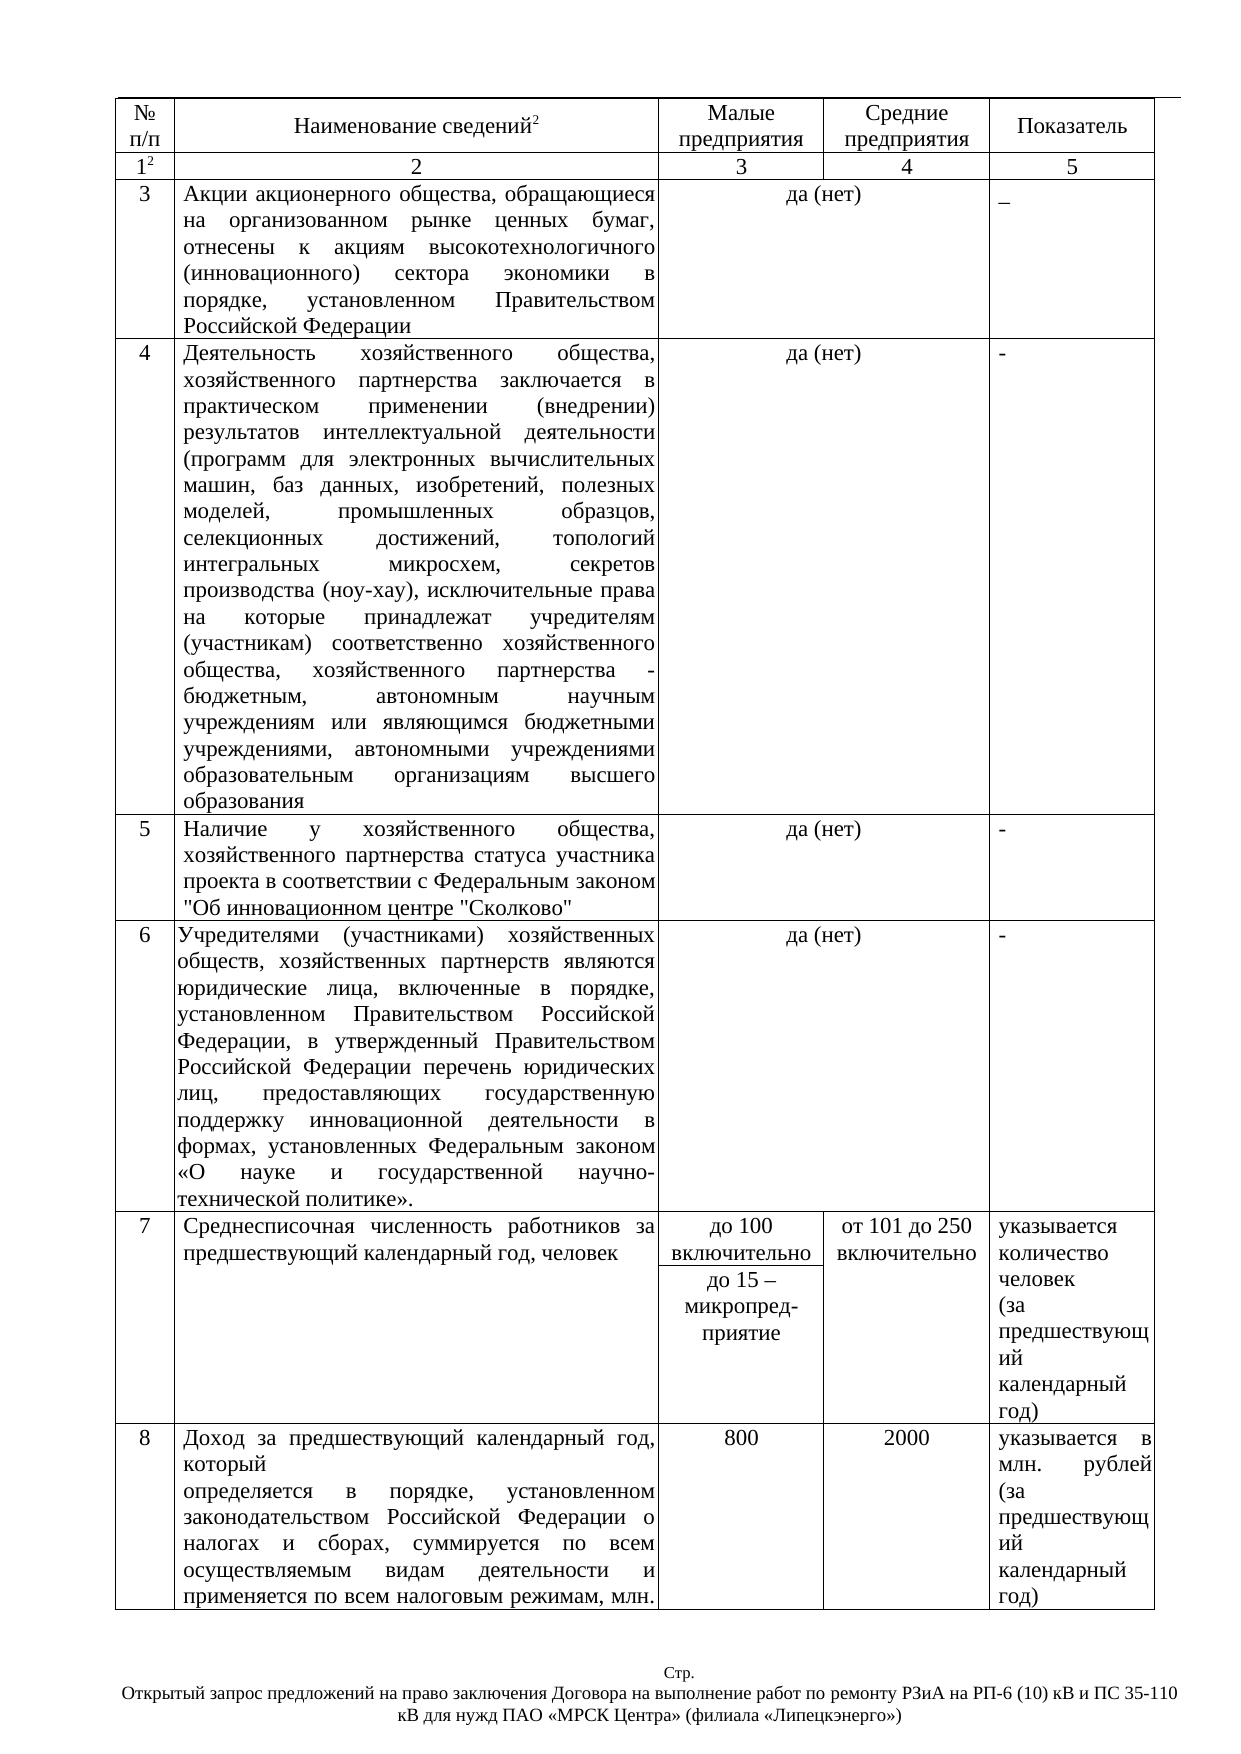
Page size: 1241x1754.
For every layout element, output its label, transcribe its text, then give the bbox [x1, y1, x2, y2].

table_cell 5 [116, 815, 174, 920]
table_cell - [990, 921, 1154, 1211]
table_cell да (нет) [659, 180, 989, 338]
table_cell да (нет) [659, 815, 989, 920]
table_cell 4 [116, 339, 174, 814]
table_cell да (нет) [659, 921, 989, 1211]
table_cell 800 [659, 1424, 823, 1608]
table_cell Наличие у хозяйственного общества, хозяйственного партнерства статуса участника проекта в соответствии с Федеральным законом "Об инновационном центре "Сколково" [175, 815, 658, 920]
table_cell 2 [175, 153, 658, 179]
table_cell до 100 включительно [659, 1212, 823, 1265]
table_cell 2000 [824, 1424, 989, 1608]
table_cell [175, 1424, 658, 1608]
table_header Средние предприятия [824, 99, 989, 152]
table_cell _ [990, 180, 1154, 338]
table_cell 4 [824, 153, 989, 179]
table_cell 3 [659, 153, 823, 179]
table_cell Акции акционерного общества, обращающиеся на организованном рынке ценных бумаг, отнесены к акциям высокотехнологичного (инновационного) сектора экономики в порядке, установленном Правительством Российской Федерации [175, 180, 658, 338]
table_header Малые предприятия [659, 99, 823, 152]
table_cell 8 [116, 1424, 174, 1608]
table_cell Деятельность хозяйственного общества, хозяйственного партнерства заключается в практическом применении (внедрении) результатов интеллектуальной деятельности (программ для электронных вычислительных машин, баз данных, изобретений, полезных моделей, промышленных образцов, селекционных достижений, топологий интегральных микросхем, секретов производства (ноу-хау), исключительные права на которые принадлежат учредителям (участникам) соответственно хозяйственного общества, хозяйственного партнерства - бюджетным, автономным научным учреждениям или являющимся бюджетными учреждениями, автономными учреждениями образовательным организациям высшего образования [175, 339, 658, 814]
table_cell 7 [116, 1212, 174, 1423]
table_cell 5 [990, 153, 1154, 179]
table_cell Учредителями (участниками) хозяйственных обществ, хозяйственных партнерств являются юридические лица, включенные в порядке, установленном Правительством Российской Федерации, в утвержденный Правительством Российской Федерации перечень юридических лиц, предоставляющих государственную поддержку инновационной деятельности в формах, установленных Федеральным законом «О науке и государственной научно-технической политике». [175, 921, 658, 1211]
table_cell 3 [116, 180, 174, 338]
table_cell 6 [116, 921, 174, 1211]
table_cell от 101 до 250 включительно [824, 1212, 989, 1423]
table_header № п/п [116, 99, 174, 152]
table_cell 12 [116, 153, 174, 179]
table_cell Среднесписочная численность работников за предшествующий календарный год, человек [175, 1212, 658, 1423]
table_cell да (нет) [659, 339, 989, 814]
table_cell указывается в млн. рублей (за предшествующий календарный год) [990, 1424, 1154, 1608]
table_header Наименование сведений2 [175, 99, 658, 152]
table_cell до 15 – микропредприятие [659, 1266, 823, 1423]
table_cell указывается количество человек (за предшествующий календарный год) [990, 1212, 1154, 1423]
table_cell - [990, 339, 1154, 814]
table_cell - [990, 815, 1154, 920]
table_header Показатель [990, 99, 1154, 152]
